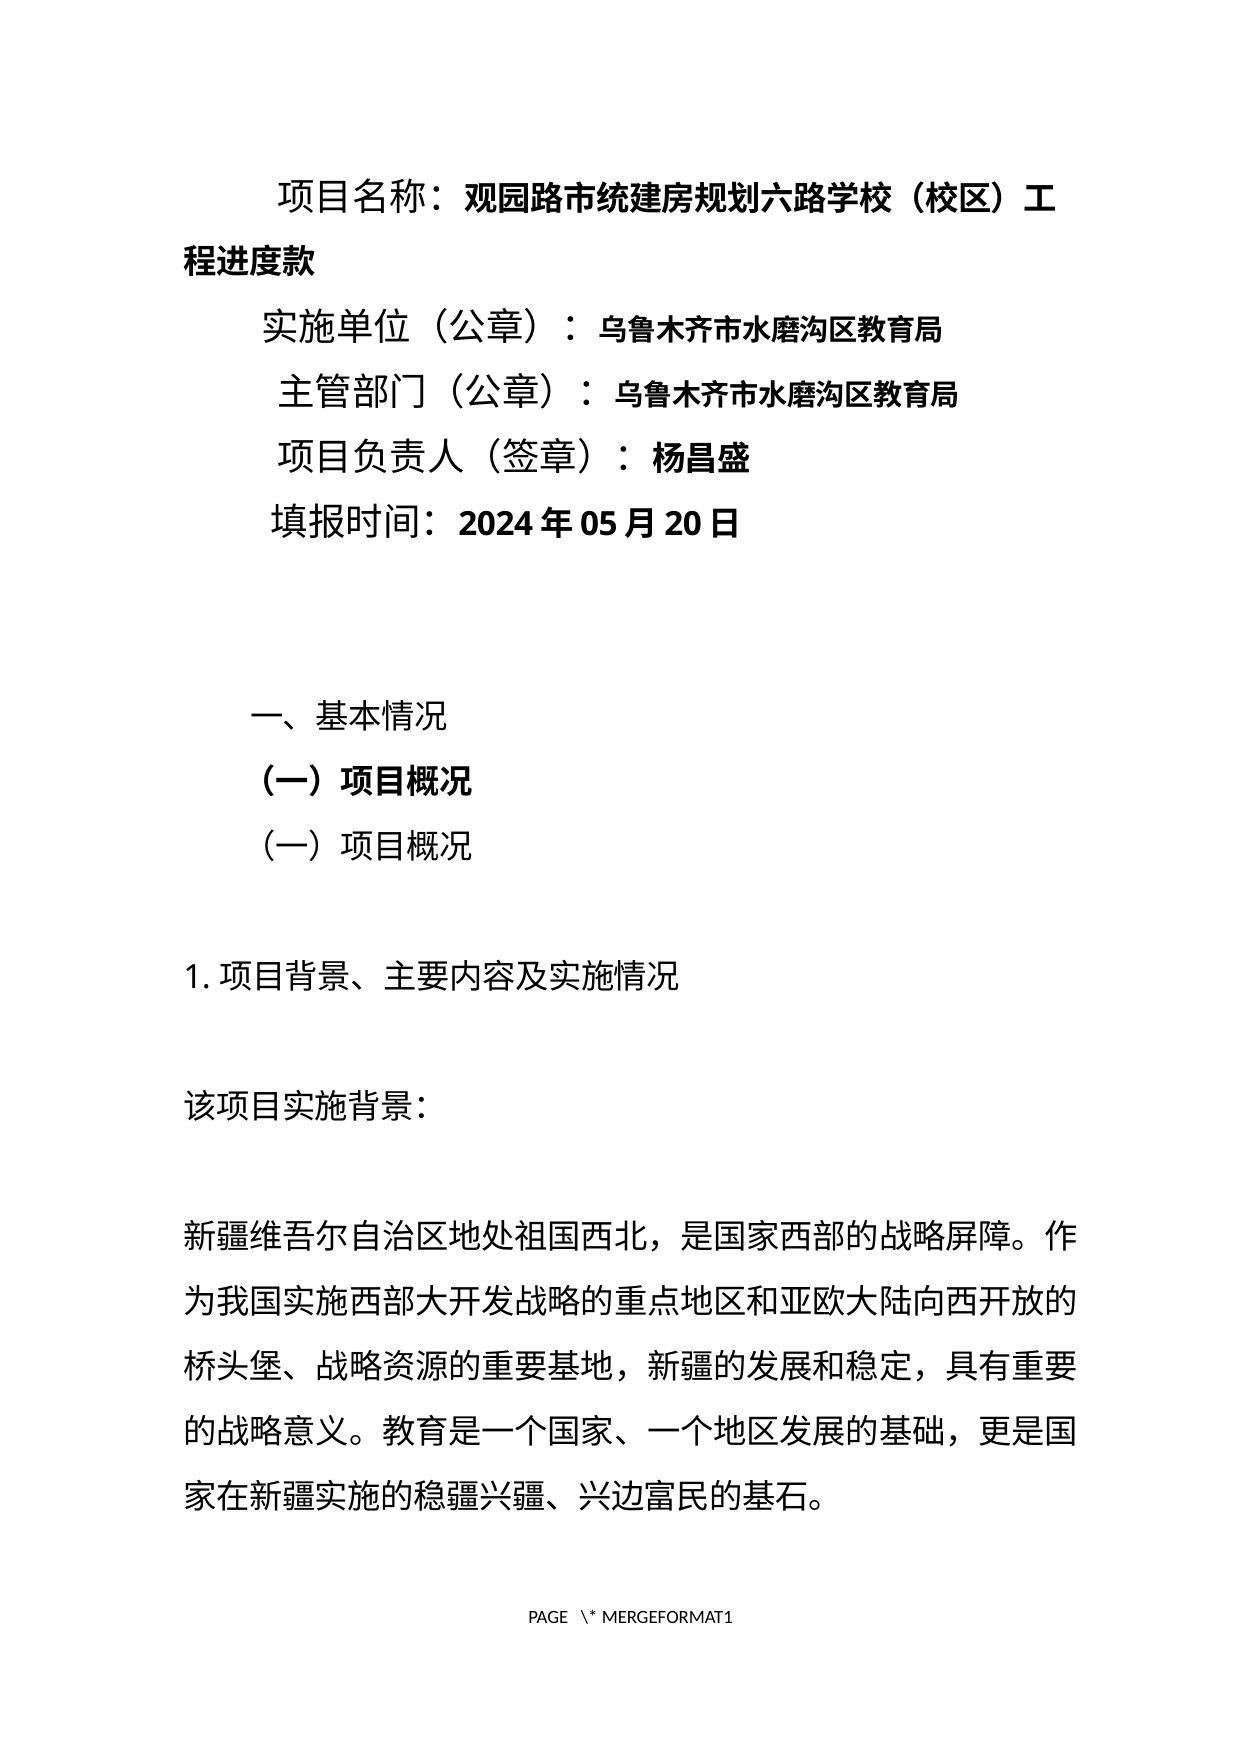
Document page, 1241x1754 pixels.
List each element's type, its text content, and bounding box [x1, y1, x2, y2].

text 实施单位（公章）：乌鲁木齐市水磨沟区教育局 [183, 292, 1078, 357]
text （一）项目概况 [183, 747, 1078, 812]
text 主管部门（公章）：乌鲁木齐市水磨沟区教育局 [183, 357, 1078, 422]
text 项目负责人（签章）：杨昌盛 [183, 422, 1078, 487]
text 项目名称：观园路市统建房规划六路学校（校区）工程进度款 [183, 162, 1078, 292]
text 一、基本情况 [183, 682, 1078, 747]
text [183, 812, 1078, 1527]
text 填报时间：2024年05月20日 [211, 487, 1078, 552]
